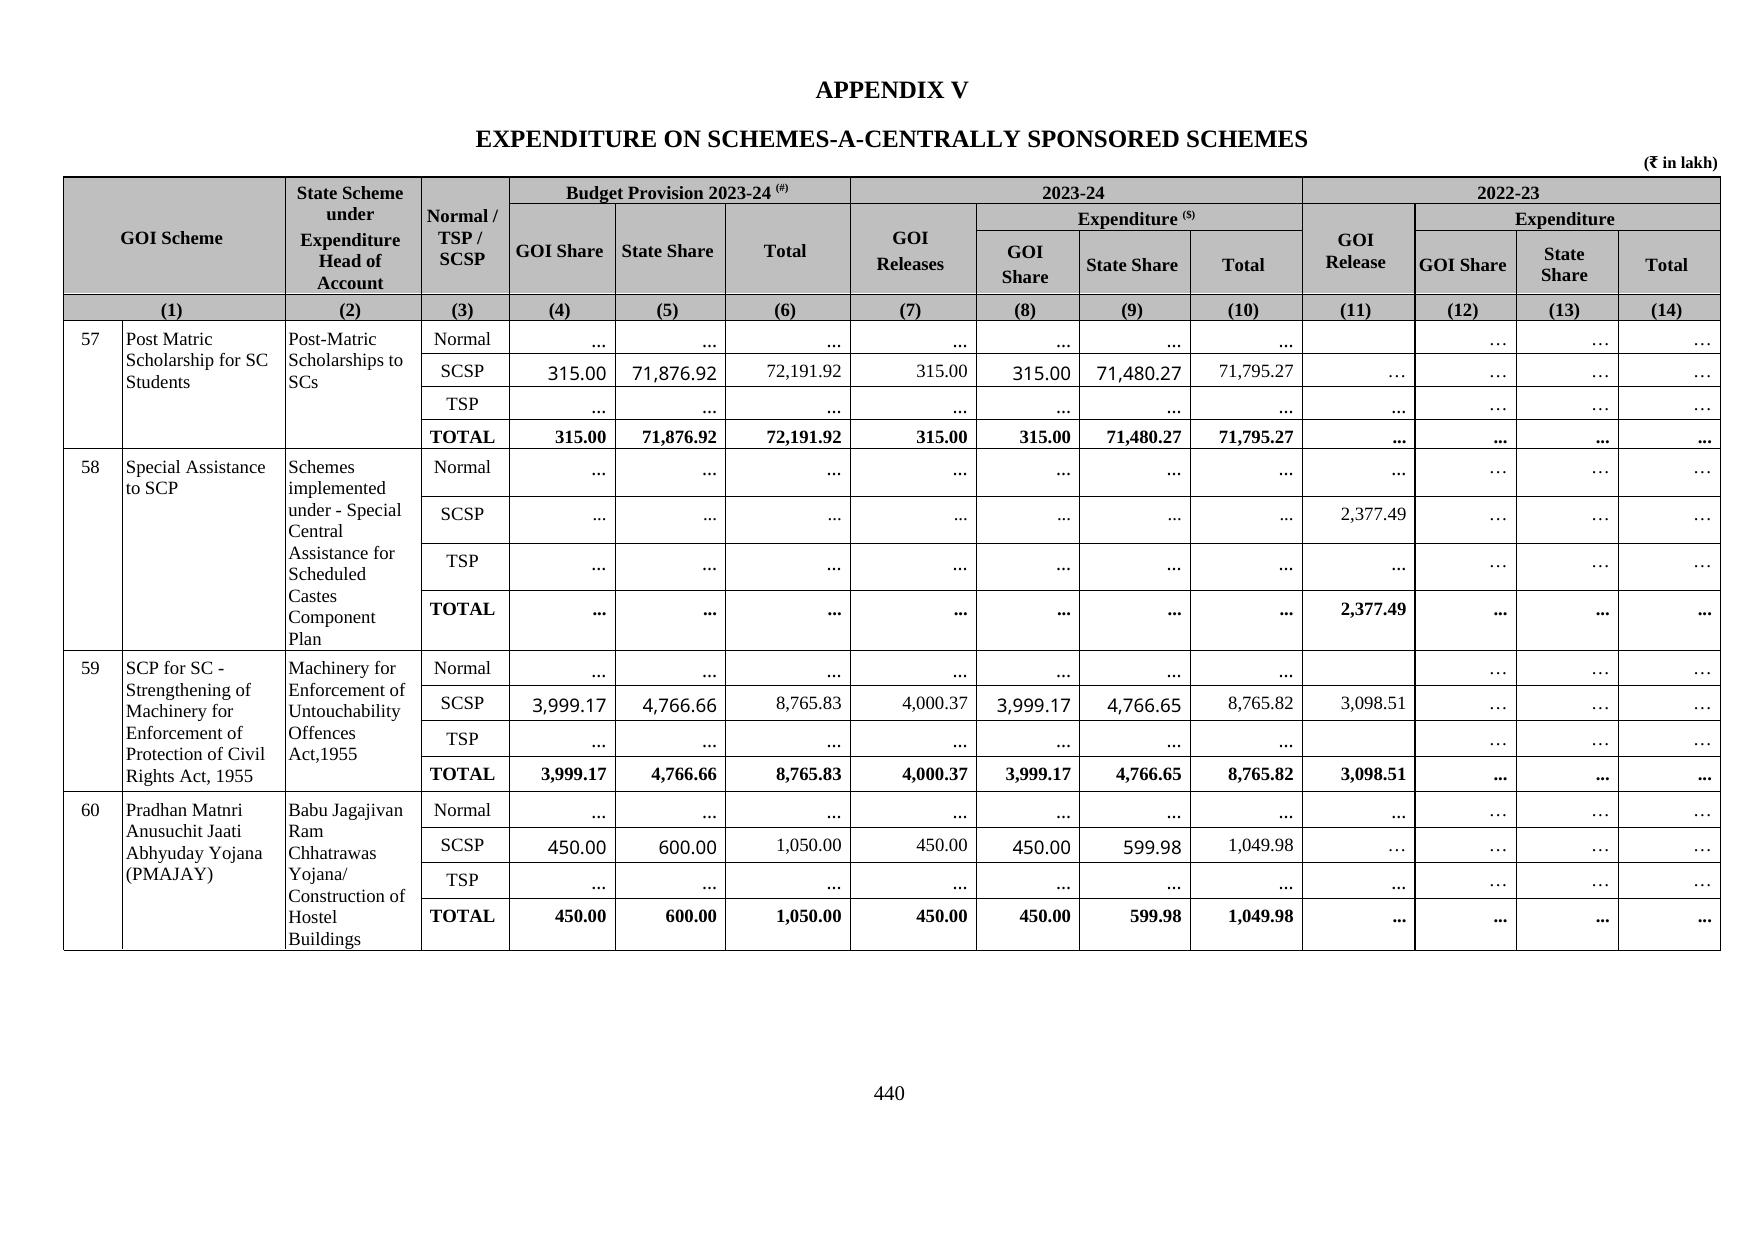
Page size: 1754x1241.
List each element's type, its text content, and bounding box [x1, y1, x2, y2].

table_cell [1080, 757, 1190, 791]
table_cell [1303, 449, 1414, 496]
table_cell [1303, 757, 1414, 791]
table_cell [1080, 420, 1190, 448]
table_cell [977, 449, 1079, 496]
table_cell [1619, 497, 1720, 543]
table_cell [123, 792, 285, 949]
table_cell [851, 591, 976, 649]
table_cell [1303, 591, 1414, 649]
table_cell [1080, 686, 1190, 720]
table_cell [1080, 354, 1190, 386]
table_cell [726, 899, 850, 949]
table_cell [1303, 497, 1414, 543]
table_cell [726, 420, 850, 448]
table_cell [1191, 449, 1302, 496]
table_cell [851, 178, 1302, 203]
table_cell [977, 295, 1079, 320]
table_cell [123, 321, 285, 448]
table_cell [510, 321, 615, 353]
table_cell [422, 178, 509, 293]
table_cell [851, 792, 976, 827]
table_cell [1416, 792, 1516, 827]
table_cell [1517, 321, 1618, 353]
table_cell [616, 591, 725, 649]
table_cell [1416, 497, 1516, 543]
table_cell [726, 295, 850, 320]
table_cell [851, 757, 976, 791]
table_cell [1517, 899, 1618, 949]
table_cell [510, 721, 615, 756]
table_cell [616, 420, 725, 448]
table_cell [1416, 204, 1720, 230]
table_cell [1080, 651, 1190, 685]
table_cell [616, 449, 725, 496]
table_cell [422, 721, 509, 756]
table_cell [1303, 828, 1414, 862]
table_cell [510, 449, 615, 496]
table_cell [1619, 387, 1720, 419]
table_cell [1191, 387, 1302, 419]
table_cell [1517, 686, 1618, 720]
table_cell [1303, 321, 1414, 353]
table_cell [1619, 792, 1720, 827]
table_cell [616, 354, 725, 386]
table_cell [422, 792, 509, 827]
text APPENDIX V [105, 75, 1679, 104]
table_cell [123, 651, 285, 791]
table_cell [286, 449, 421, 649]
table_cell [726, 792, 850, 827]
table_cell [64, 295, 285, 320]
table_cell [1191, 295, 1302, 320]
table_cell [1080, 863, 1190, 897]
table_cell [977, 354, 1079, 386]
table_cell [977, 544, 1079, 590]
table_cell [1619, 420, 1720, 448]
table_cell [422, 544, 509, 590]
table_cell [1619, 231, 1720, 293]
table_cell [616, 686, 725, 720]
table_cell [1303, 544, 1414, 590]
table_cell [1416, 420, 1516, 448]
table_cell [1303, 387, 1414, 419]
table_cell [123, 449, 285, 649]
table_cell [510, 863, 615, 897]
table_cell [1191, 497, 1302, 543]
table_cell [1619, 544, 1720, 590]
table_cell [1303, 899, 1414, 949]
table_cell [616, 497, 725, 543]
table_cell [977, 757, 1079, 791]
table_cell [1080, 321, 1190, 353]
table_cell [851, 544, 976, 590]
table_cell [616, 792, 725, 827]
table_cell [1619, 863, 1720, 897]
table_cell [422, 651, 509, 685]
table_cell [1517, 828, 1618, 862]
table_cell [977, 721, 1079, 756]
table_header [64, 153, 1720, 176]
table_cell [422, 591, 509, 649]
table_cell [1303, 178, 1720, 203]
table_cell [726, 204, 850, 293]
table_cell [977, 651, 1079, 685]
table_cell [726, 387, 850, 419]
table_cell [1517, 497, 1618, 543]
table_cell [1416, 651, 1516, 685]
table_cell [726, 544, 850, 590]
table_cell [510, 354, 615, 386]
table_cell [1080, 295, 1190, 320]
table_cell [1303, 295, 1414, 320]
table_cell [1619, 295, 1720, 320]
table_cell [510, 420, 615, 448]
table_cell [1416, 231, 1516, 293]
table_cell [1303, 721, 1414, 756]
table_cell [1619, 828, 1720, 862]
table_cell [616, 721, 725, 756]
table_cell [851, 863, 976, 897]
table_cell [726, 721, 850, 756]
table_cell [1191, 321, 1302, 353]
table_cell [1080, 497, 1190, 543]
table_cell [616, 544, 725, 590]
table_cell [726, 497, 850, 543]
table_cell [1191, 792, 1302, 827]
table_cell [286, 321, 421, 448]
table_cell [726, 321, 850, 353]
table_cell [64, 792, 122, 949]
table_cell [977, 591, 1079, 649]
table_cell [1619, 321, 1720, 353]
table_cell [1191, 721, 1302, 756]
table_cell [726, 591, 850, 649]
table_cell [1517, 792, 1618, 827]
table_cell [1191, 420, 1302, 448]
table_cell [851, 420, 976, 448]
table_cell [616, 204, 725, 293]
text EXPENDITURE ON SCHEMES-A-CENTRALLY SPONSORED SCHEMES [105, 124, 1679, 153]
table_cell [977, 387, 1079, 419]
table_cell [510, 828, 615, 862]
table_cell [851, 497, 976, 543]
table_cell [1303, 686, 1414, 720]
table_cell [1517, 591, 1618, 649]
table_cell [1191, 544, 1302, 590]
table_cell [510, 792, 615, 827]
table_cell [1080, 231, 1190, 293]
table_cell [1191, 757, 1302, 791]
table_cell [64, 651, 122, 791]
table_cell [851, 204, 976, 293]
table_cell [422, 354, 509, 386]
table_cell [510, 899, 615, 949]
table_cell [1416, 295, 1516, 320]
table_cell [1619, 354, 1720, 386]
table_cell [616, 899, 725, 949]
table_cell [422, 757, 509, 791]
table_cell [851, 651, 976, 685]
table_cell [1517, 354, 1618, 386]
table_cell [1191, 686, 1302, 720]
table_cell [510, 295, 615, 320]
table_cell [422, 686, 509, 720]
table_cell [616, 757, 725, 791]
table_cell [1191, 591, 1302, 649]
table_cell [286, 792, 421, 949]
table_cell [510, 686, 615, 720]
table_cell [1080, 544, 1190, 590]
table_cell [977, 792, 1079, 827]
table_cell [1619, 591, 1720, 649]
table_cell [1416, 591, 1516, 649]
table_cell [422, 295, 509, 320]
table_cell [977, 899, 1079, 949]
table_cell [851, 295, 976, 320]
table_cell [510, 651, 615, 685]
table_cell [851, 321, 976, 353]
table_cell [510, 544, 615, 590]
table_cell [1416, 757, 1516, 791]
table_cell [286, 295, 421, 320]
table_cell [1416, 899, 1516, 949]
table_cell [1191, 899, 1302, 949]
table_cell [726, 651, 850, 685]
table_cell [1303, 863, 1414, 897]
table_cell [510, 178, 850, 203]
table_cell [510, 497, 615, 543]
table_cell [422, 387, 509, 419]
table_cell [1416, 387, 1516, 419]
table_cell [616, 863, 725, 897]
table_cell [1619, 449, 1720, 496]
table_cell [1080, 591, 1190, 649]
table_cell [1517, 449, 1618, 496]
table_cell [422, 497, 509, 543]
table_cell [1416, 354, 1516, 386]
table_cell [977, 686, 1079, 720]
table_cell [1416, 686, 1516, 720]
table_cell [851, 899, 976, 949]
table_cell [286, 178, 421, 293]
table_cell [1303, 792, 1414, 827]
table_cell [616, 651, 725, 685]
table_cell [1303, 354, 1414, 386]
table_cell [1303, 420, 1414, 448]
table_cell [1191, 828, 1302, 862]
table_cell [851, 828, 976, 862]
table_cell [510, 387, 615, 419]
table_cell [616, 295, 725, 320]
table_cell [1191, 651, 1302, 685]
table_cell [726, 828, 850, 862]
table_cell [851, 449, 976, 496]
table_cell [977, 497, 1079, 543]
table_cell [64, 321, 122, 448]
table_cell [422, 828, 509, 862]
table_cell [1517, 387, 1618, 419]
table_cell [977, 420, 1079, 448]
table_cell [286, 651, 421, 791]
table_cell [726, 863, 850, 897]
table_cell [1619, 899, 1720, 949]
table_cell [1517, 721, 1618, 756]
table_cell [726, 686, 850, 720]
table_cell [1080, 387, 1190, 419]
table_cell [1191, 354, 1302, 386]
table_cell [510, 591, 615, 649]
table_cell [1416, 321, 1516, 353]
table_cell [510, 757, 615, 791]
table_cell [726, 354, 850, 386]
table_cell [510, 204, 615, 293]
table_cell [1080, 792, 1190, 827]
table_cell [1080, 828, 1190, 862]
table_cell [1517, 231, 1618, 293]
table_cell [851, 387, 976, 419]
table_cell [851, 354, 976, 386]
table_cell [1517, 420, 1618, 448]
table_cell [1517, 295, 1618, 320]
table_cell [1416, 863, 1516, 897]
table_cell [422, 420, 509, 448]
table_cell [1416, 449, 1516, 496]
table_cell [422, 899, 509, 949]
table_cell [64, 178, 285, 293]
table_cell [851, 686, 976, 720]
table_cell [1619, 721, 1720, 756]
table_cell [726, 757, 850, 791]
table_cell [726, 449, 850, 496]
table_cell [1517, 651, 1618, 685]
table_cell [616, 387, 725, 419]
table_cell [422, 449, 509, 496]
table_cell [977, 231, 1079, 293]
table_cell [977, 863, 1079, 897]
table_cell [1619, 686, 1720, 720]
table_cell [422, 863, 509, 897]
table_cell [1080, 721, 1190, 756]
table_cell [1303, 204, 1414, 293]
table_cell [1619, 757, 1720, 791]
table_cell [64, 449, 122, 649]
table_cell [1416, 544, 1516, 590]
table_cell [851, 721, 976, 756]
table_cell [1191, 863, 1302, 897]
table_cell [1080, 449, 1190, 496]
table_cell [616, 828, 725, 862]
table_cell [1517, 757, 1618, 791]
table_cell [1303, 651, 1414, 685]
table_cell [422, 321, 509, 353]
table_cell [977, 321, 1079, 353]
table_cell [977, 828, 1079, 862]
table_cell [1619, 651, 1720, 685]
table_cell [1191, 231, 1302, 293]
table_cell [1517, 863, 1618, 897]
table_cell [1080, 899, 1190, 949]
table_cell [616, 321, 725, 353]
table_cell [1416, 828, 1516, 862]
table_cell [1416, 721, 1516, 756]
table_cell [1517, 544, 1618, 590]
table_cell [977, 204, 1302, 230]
